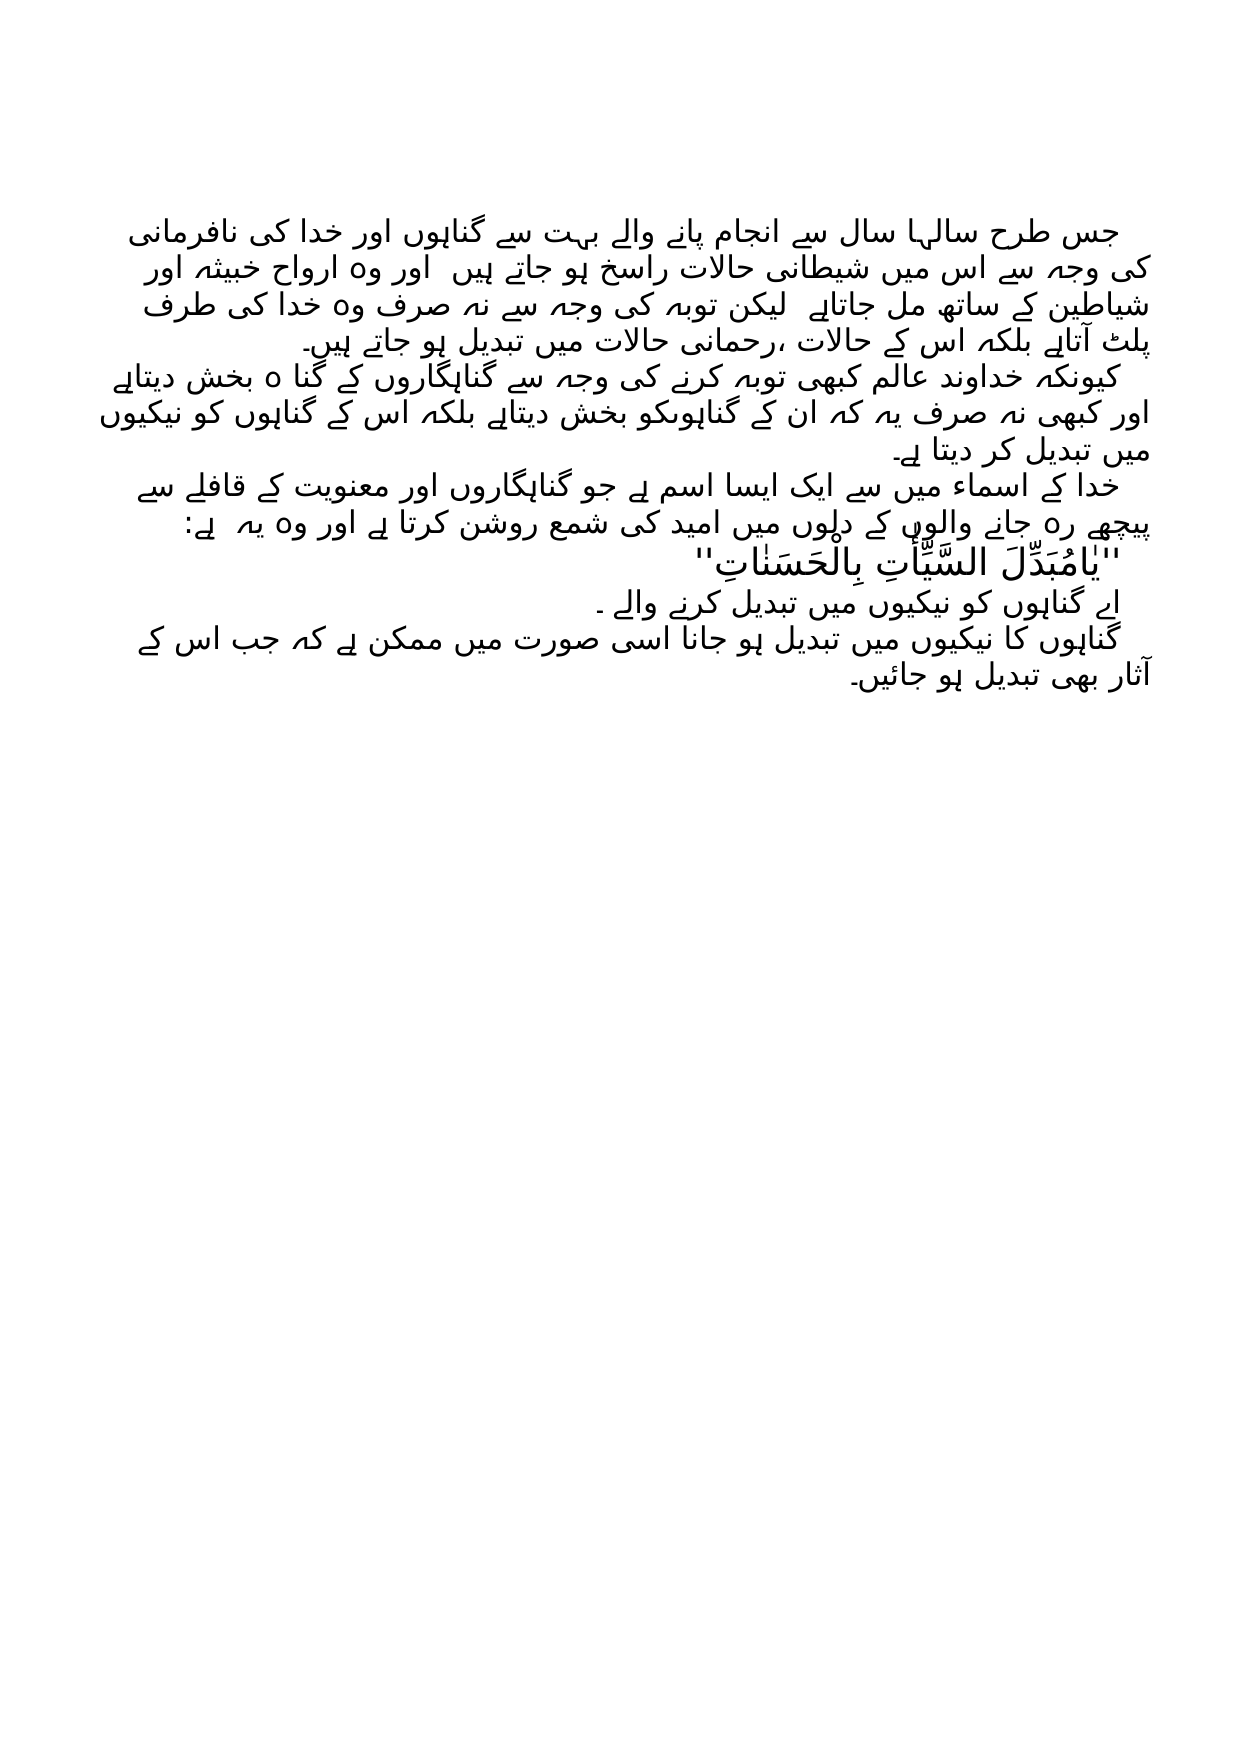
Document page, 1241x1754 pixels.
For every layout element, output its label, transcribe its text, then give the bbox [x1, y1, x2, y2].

text جس طرح سالہا سال سے انجام پانے والے بہت سے گناہوں اور خدا کی نافرمانی کی وجہ سے اس میں شیطانی حالات راسخ ہو جاتے ہیں اور وہ ارواح خبیثہ اور شیاطین کے ساتھ مل جاتاہے لیکن توبہ کی وجہ سے نہ صرف وہ خدا کی طرف پلٹ آتاہے بلکہ اس کے حالات ،رحمانی حالات میں تبدیل ہو جاتے ہیں۔ [89, 213, 1152, 358]
text خدا کے اسماء میں سے ایک ایسا اسم ہے جو گناہگاروں اور معنویت کے قافلے سے پیچھے رہ جانے والوں کے دلوں میں امید کی شمع روشن کرتا ہے اور وہ یہ ہے: [89, 468, 1152, 540]
text اے گناہوں کو نیکیوں میں تبدیل کرنے والے ۔ [89, 584, 1152, 620]
text ''یٰامُبَدِّلَ السَّیِّأٰتِ بِالْحَسَنٰاتِ'' [89, 540, 1152, 584]
text کیونکہ خداوند عالم کبھی توبہ کرنے کی وجہ سے گناہگاروں کے گنا ہ بخش دیتاہے اور کبھی نہ صرف یہ کہ ان کے گناہوںکو بخش دیتاہے بلکہ اس کے گناہوں کو نیکیوں میں تبدیل کر دیتا ہے۔ [89, 358, 1152, 468]
text گناہوں کا نیکیوں میں تبدیل ہو جانا اسی صورت میں ممکن ہے کہ جب اس کے آثار بھی تبدیل ہو جائیں۔ [89, 620, 1152, 693]
